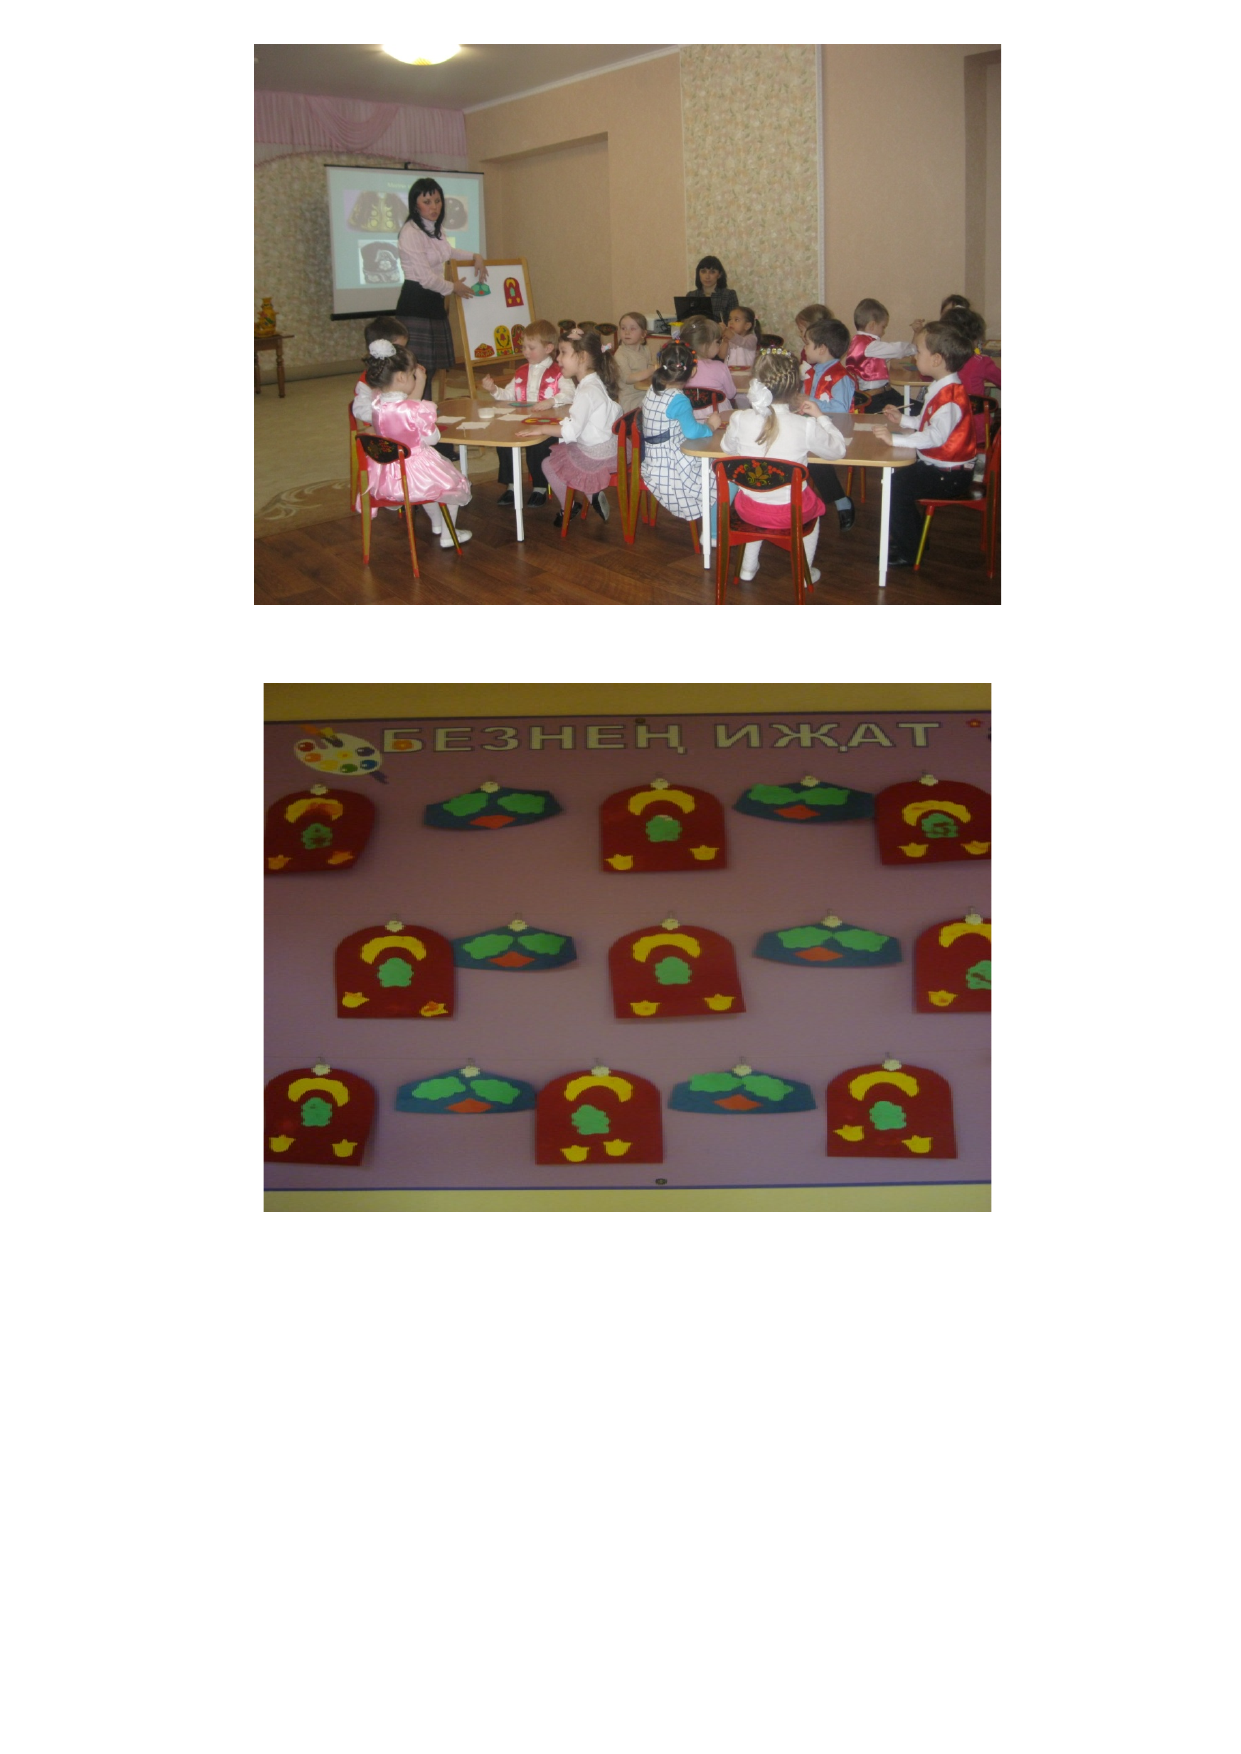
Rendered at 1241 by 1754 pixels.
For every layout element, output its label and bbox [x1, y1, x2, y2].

picture [263, 683, 992, 1212]
picture [254, 44, 1002, 605]
